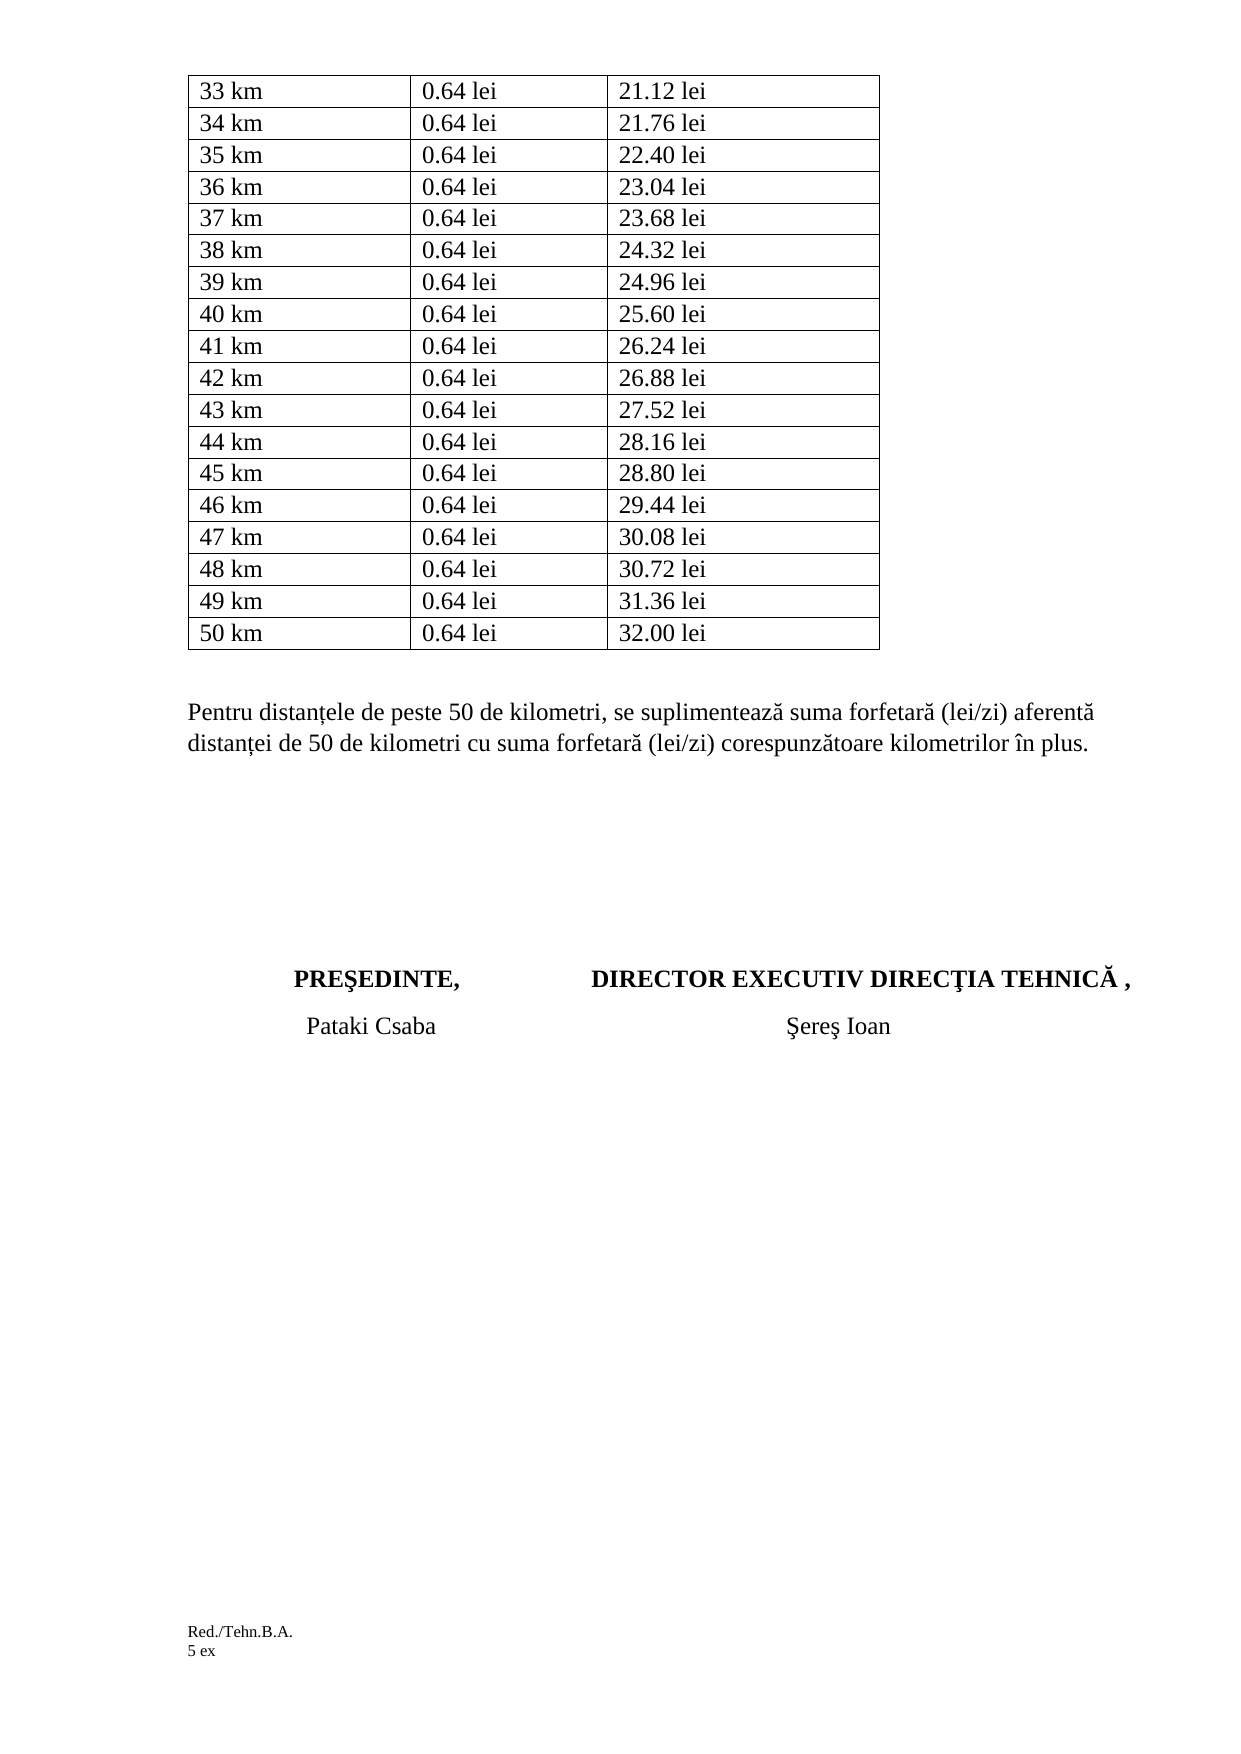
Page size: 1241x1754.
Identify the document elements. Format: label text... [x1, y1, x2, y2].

table_cell 24.32 lei [608, 235, 879, 266]
table_cell 22.40 lei [608, 140, 879, 171]
table_cell 21.12 lei [608, 76, 879, 107]
table_cell 0.64 lei [411, 363, 607, 394]
table_cell 0.64 lei [411, 172, 607, 202]
text PREŞEDINTE, DIRECTOR EXECUTIV DIRECŢIA TEHNICĂ , [187, 964, 1165, 992]
table_cell 0.64 lei [411, 586, 607, 617]
table_cell 0.64 lei [411, 267, 607, 298]
table_cell 27.52 lei [608, 395, 879, 426]
table_cell 0.64 lei [411, 204, 607, 234]
table_cell 32.00 lei [608, 618, 879, 649]
table_cell 0.64 lei [411, 459, 607, 489]
table_cell 26.88 lei [608, 363, 879, 394]
text 5 ex [187, 1641, 1165, 1660]
table_cell 28.16 lei [608, 427, 879, 457]
table_cell 50 km [189, 618, 410, 649]
table_cell 28.80 lei [608, 459, 879, 489]
table_cell 42 km [189, 363, 410, 394]
table_cell 0.64 lei [411, 331, 607, 362]
table_cell 0.64 lei [411, 522, 607, 553]
table_cell 0.64 lei [411, 490, 607, 521]
table_cell 0.64 lei [411, 427, 607, 457]
table_cell 43 km [189, 395, 410, 426]
table_cell 35 km [189, 140, 410, 171]
table_cell 23.68 lei [608, 204, 879, 234]
text Pentru distanțele de peste 50 de kilometri, se suplimentează suma forfetară (lei/zi) aferentă distanței de 50 de kilometri cu suma forfetară (lei/zi) corespunzătoare kilometrilor în plus. [187, 697, 1165, 757]
table_cell 21.76 lei [608, 108, 879, 139]
table_cell 37 km [189, 204, 410, 234]
table_cell 39 km [189, 267, 410, 298]
table_cell 23.04 lei [608, 172, 879, 202]
table_cell 44 km [189, 427, 410, 457]
table_cell 29.44 lei [608, 490, 879, 521]
table_cell 26.24 lei [608, 331, 879, 362]
text Red./Tehn.B.A. [187, 1622, 1165, 1641]
table_cell 0.64 lei [411, 395, 607, 426]
table_cell 0.64 lei [411, 235, 607, 266]
table_cell 0.64 lei [411, 299, 607, 330]
table_cell 0.64 lei [411, 554, 607, 585]
table_cell 45 km [189, 459, 410, 489]
table_cell 33 km [189, 76, 410, 107]
table_cell 41 km [189, 331, 410, 362]
table_cell 30.08 lei [608, 522, 879, 553]
table_cell 48 km [189, 554, 410, 585]
table_cell 24.96 lei [608, 267, 879, 298]
table_cell 34 km [189, 108, 410, 139]
table_cell 0.64 lei [411, 140, 607, 171]
table_cell 31.36 lei [608, 586, 879, 617]
table_cell 36 km [189, 172, 410, 202]
table_cell 25.60 lei [608, 299, 879, 330]
table_cell 30.72 lei [608, 554, 879, 585]
table_cell 0.64 lei [411, 76, 607, 107]
table_cell 46 km [189, 490, 410, 521]
table_cell 38 km [189, 235, 410, 266]
table_cell 40 km [189, 299, 410, 330]
table_cell 47 km [189, 522, 410, 553]
table_cell 0.64 lei [411, 618, 607, 649]
text Pataki Csaba Şereş Ioan [187, 1011, 1165, 1040]
table_cell 49 km [189, 586, 410, 617]
table_cell 0.64 lei [411, 108, 607, 139]
